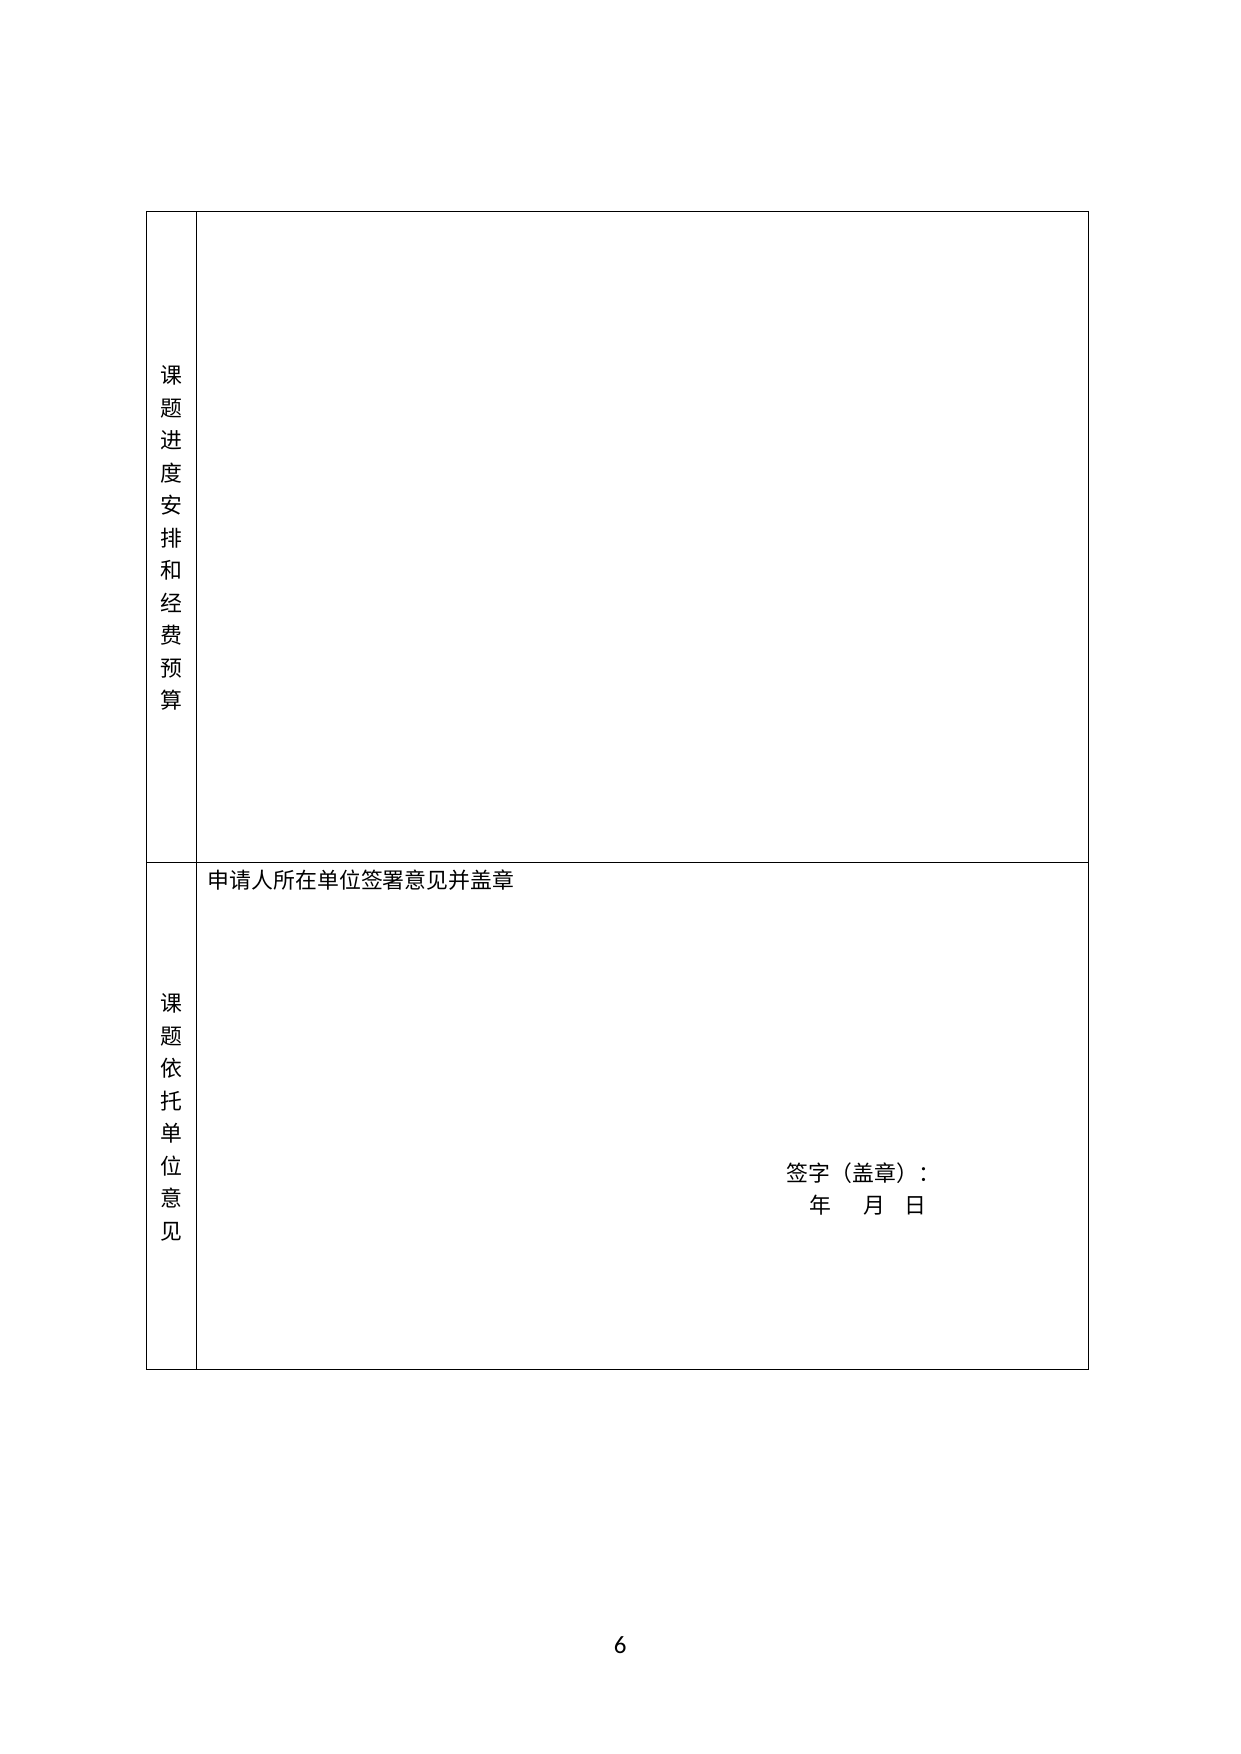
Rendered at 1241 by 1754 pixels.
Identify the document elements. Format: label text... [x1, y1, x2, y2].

table_cell 申请人所在单位签署意见并盖章 签字（盖章）： 年 月 日 [197, 863, 1088, 1369]
table_cell [197, 212, 1088, 862]
table_cell 课题依托 单 位 意 见 [147, 863, 196, 1369]
table_cell 课题进度安排和经费预算 [147, 212, 196, 862]
